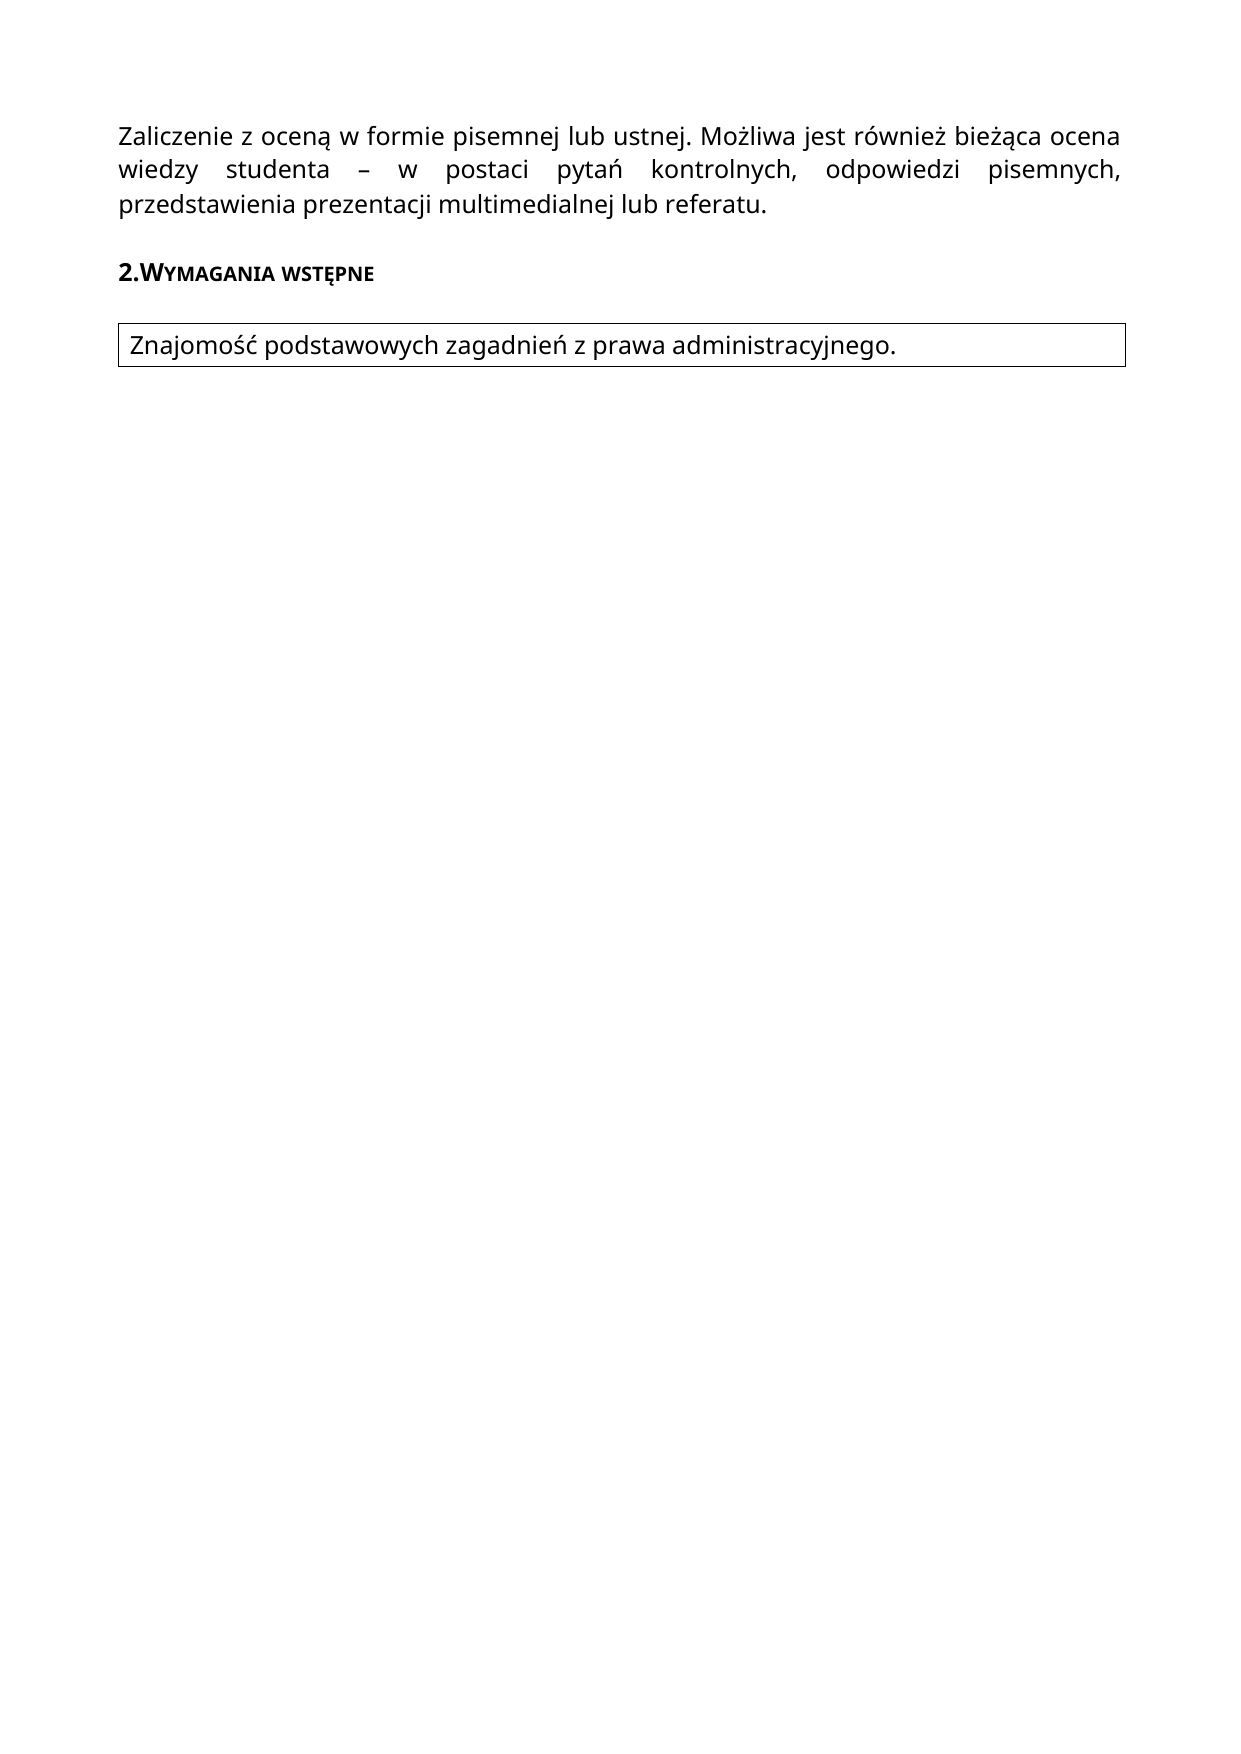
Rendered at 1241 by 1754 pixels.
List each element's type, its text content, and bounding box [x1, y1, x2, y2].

table_header Znajomość podstawowych zagadnień z prawa administracyjnego. [119, 324, 1125, 366]
text Zaliczenie z oceną w formie pisemnej lub ustnej. Możliwa jest również bieżąca ocena wiedzy studenta – w postaci pytań kontrolnych, odpowiedzi pisemnych, przedstawienia prezentacji multimedialnej lub referatu. [118, 118, 1122, 220]
text 2.Wymagania wstępne [118, 254, 1122, 288]
